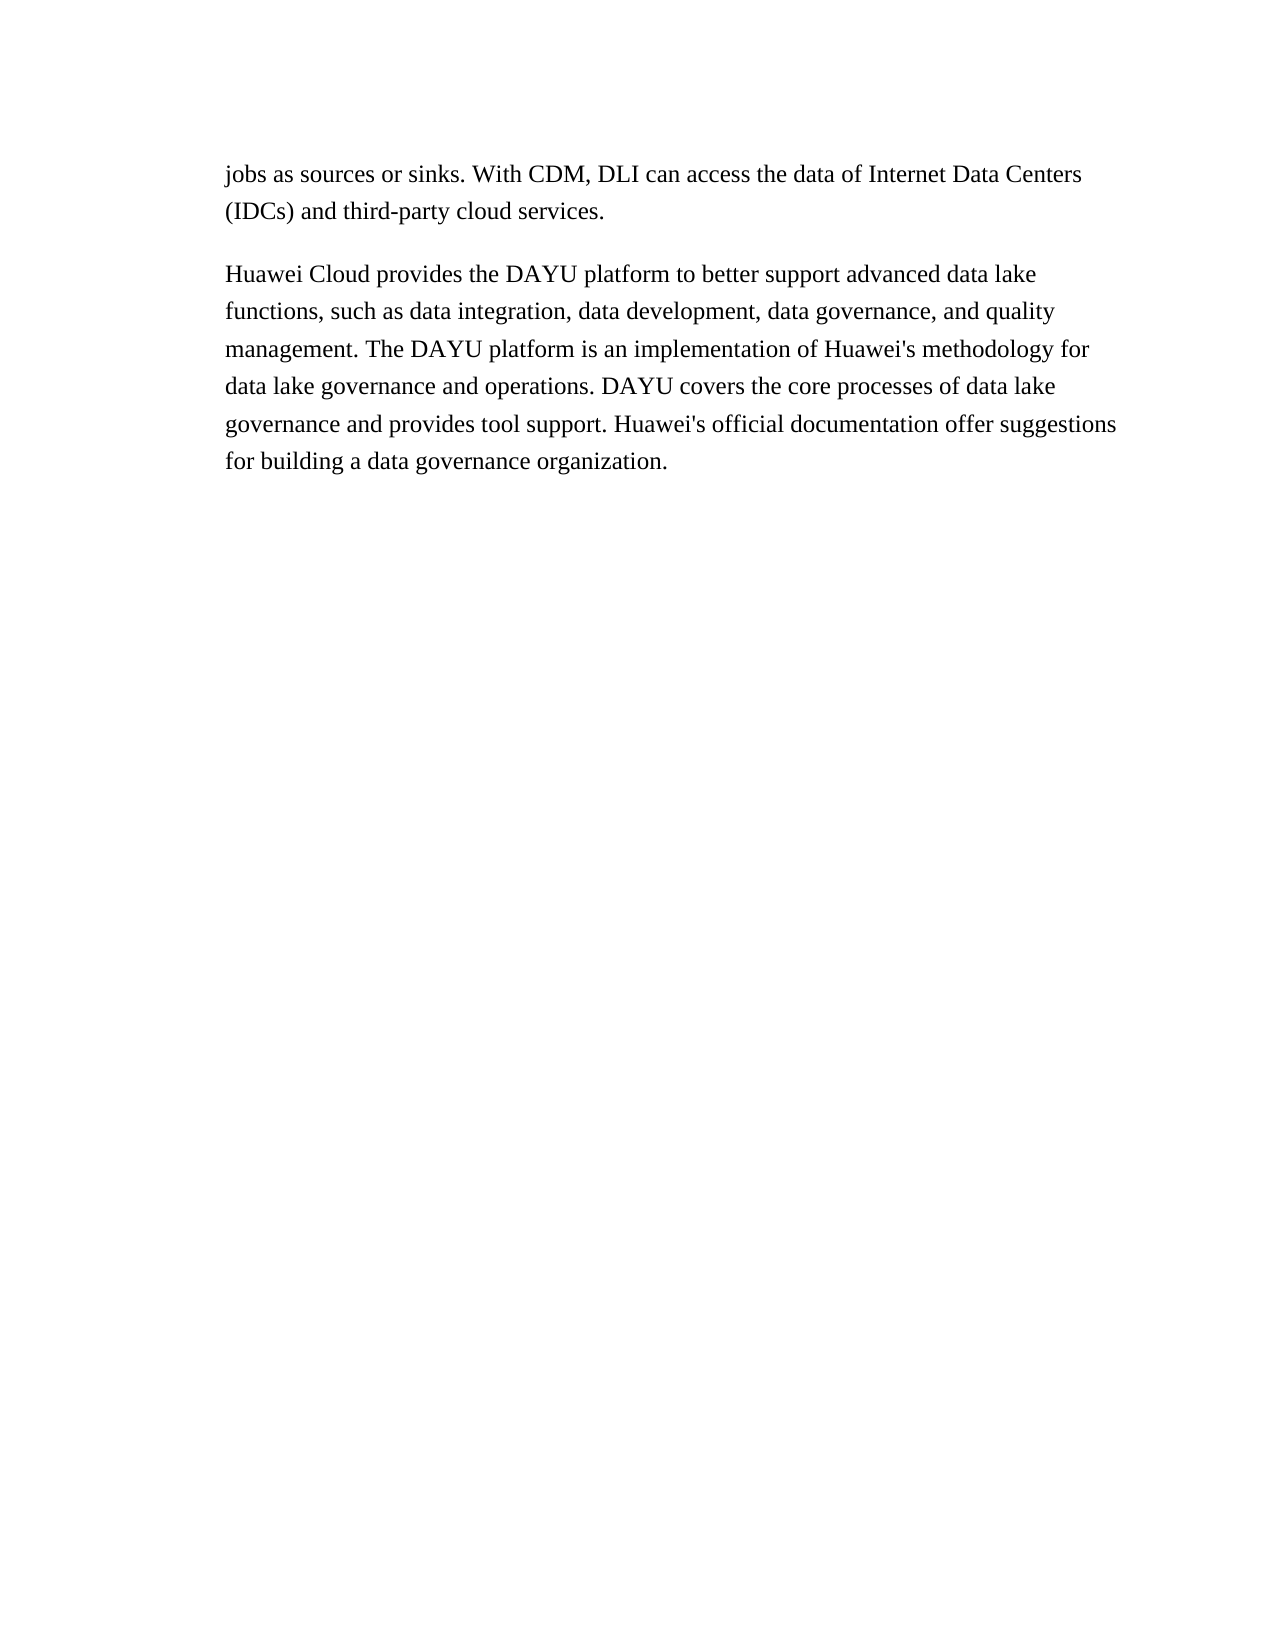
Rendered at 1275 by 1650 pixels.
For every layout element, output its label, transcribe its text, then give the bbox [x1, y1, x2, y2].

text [225, 150, 1125, 225]
text Huawei Cloud provides the DAYU platform to better support advanced data lake functions, such as data integration, data development, data governance, and quality management. The DAYU platform is an implementation of Huawei's methodology for data lake governance and operations. DAYU covers the core processes of data lake governance and provides tool support. Huawei's official documentation offer suggestions for building a data governance organization. [225, 250, 1125, 475]
